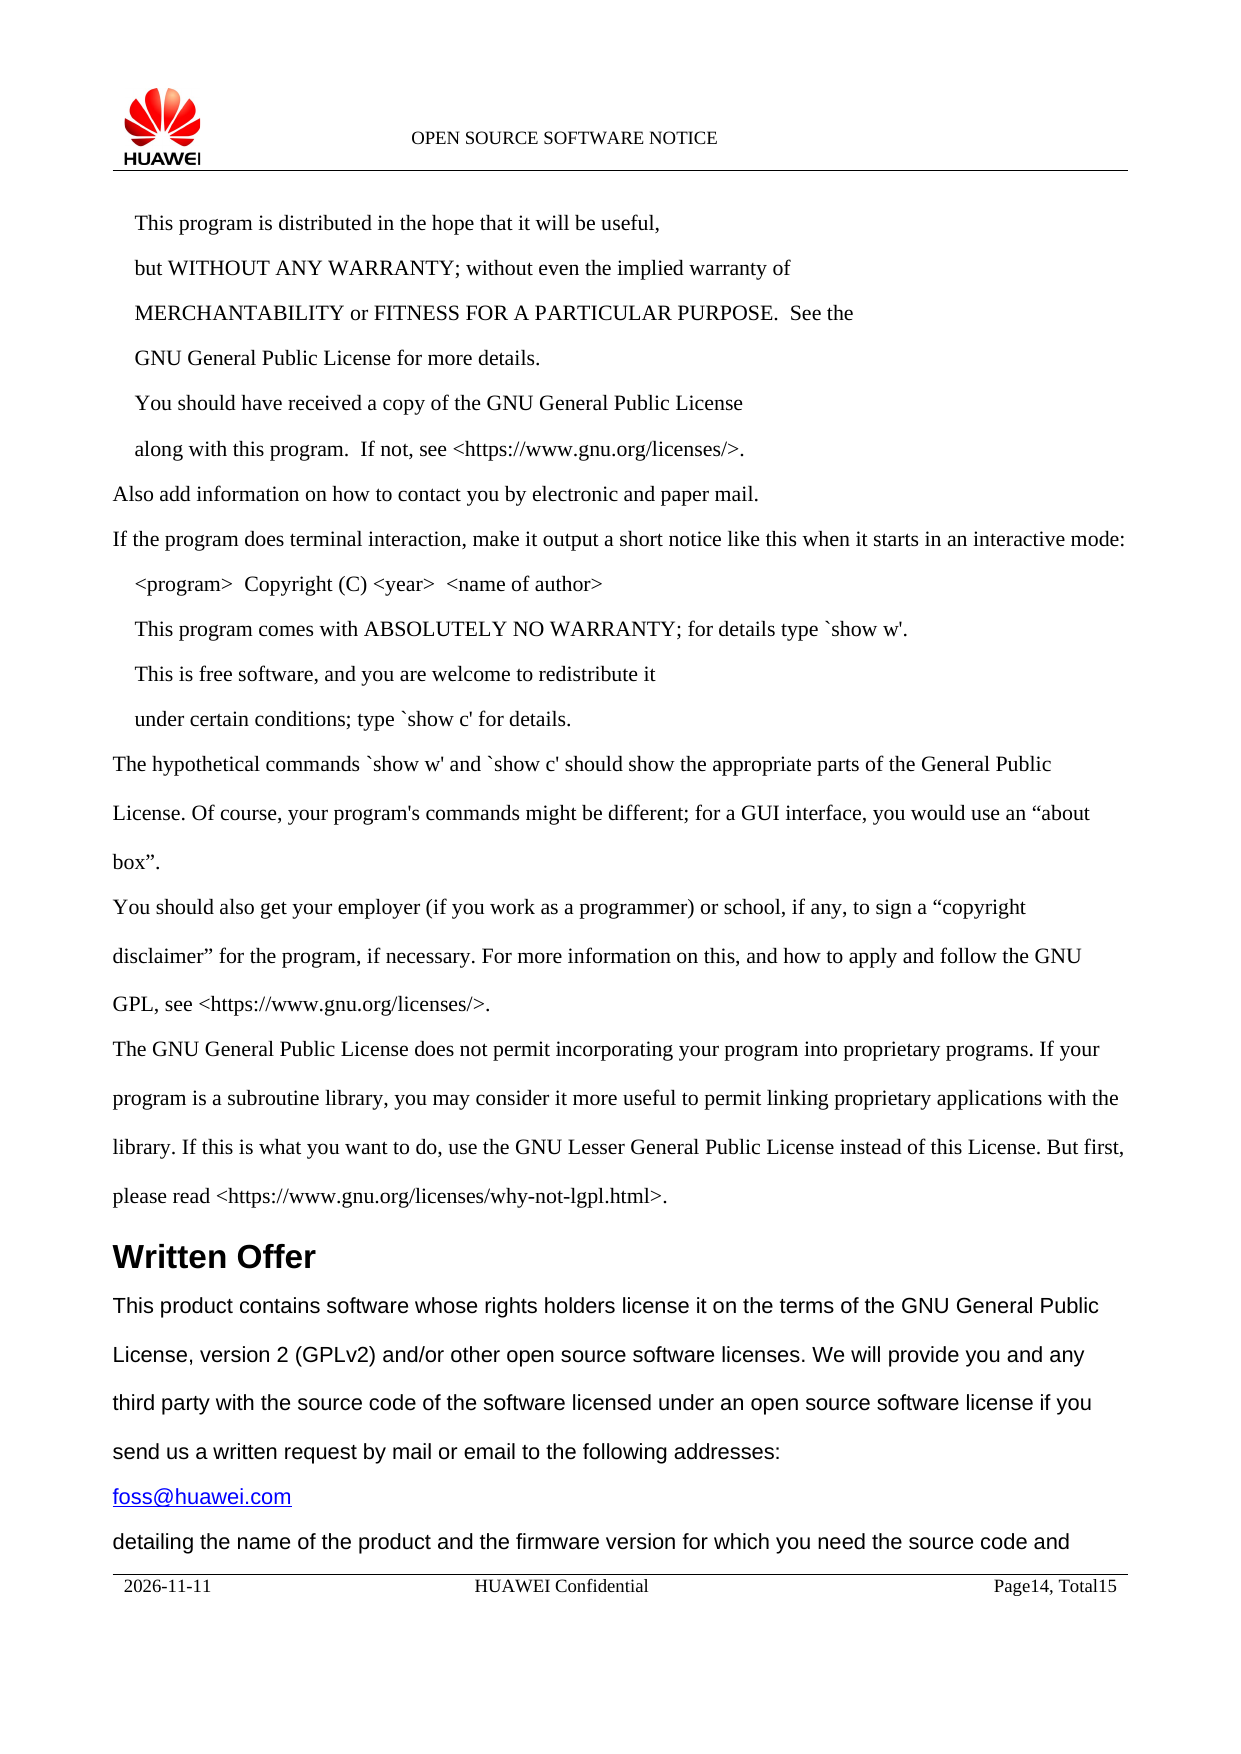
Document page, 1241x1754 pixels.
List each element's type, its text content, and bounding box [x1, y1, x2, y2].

text If the program does terminal interaction, make it output a short notice like this when it starts in an interactive mode: [112, 522, 1128, 554]
text You should also get your employer (if you work as a programmer) or school, if any, to sign a “copyright disclaimer” for the program, if necessary. For more information on this, and how to apply and follow the GNU GPL, see <https://www.gnu.org/licenses/>. [112, 890, 1128, 1020]
text The GNU General Public License does not permit incorporating your program into proprietary programs. If your program is a subroutine library, you may consider it more useful to permit linking proprietary applications with the library. If this is what you want to do, use the GNU Lesser General Public License instead of this License. But first, please read <https://www.gnu.org/licenses/why-not-lgpl.html>. [112, 1033, 1128, 1212]
text Written Offer [112, 1224, 1128, 1289]
text but WITHOUT ANY WARRANTY; without even the implied warranty of [112, 251, 1128, 284]
text detailing the name of the product and the firmware version for which you need the source code and indicating how we can contact you. [112, 1526, 1128, 1558]
text GNU General Public License for more details. [112, 342, 1128, 374]
text You should have received a copy of the GNU General Public License [112, 387, 1128, 419]
text under certain conditions; type `show c' for details. [112, 702, 1128, 735]
text This is free software, and you are welcome to redistribute it [112, 657, 1128, 690]
text Also add information on how to contact you by electronic and paper mail. [112, 477, 1128, 509]
text MERCHANTABILITY or FITNESS FOR A PARTICULAR PURPOSE. See the [112, 297, 1128, 329]
text This program is distributed in the hope that it will be useful, [112, 206, 1128, 239]
text foss@huawei.com [112, 1481, 1128, 1513]
text The hypothetical commands `show w' and `show c' should show the appropriate parts of the General Public License. Of course, your program's commands might be different; for a GUI interface, you would use an “about box”. [112, 748, 1128, 878]
text <program> Copyright (C) <year> <name of author> [112, 567, 1128, 600]
text This product contains software whose rights holders license it on the terms of the GNU General Public License, version 2 (GPLv2) and/or other open source software licenses. We will provide you and any third party with the source code of the software licensed under an open source software license if you send us a written request by mail or email to the following addresses: [112, 1289, 1128, 1468]
text This program comes with ABSOLUTELY NO WARRANTY; for details type `show w'. [112, 612, 1128, 645]
picture [124, 88, 201, 165]
text along with this program. If not, see <https://www.gnu.org/licenses/>. [112, 432, 1128, 464]
